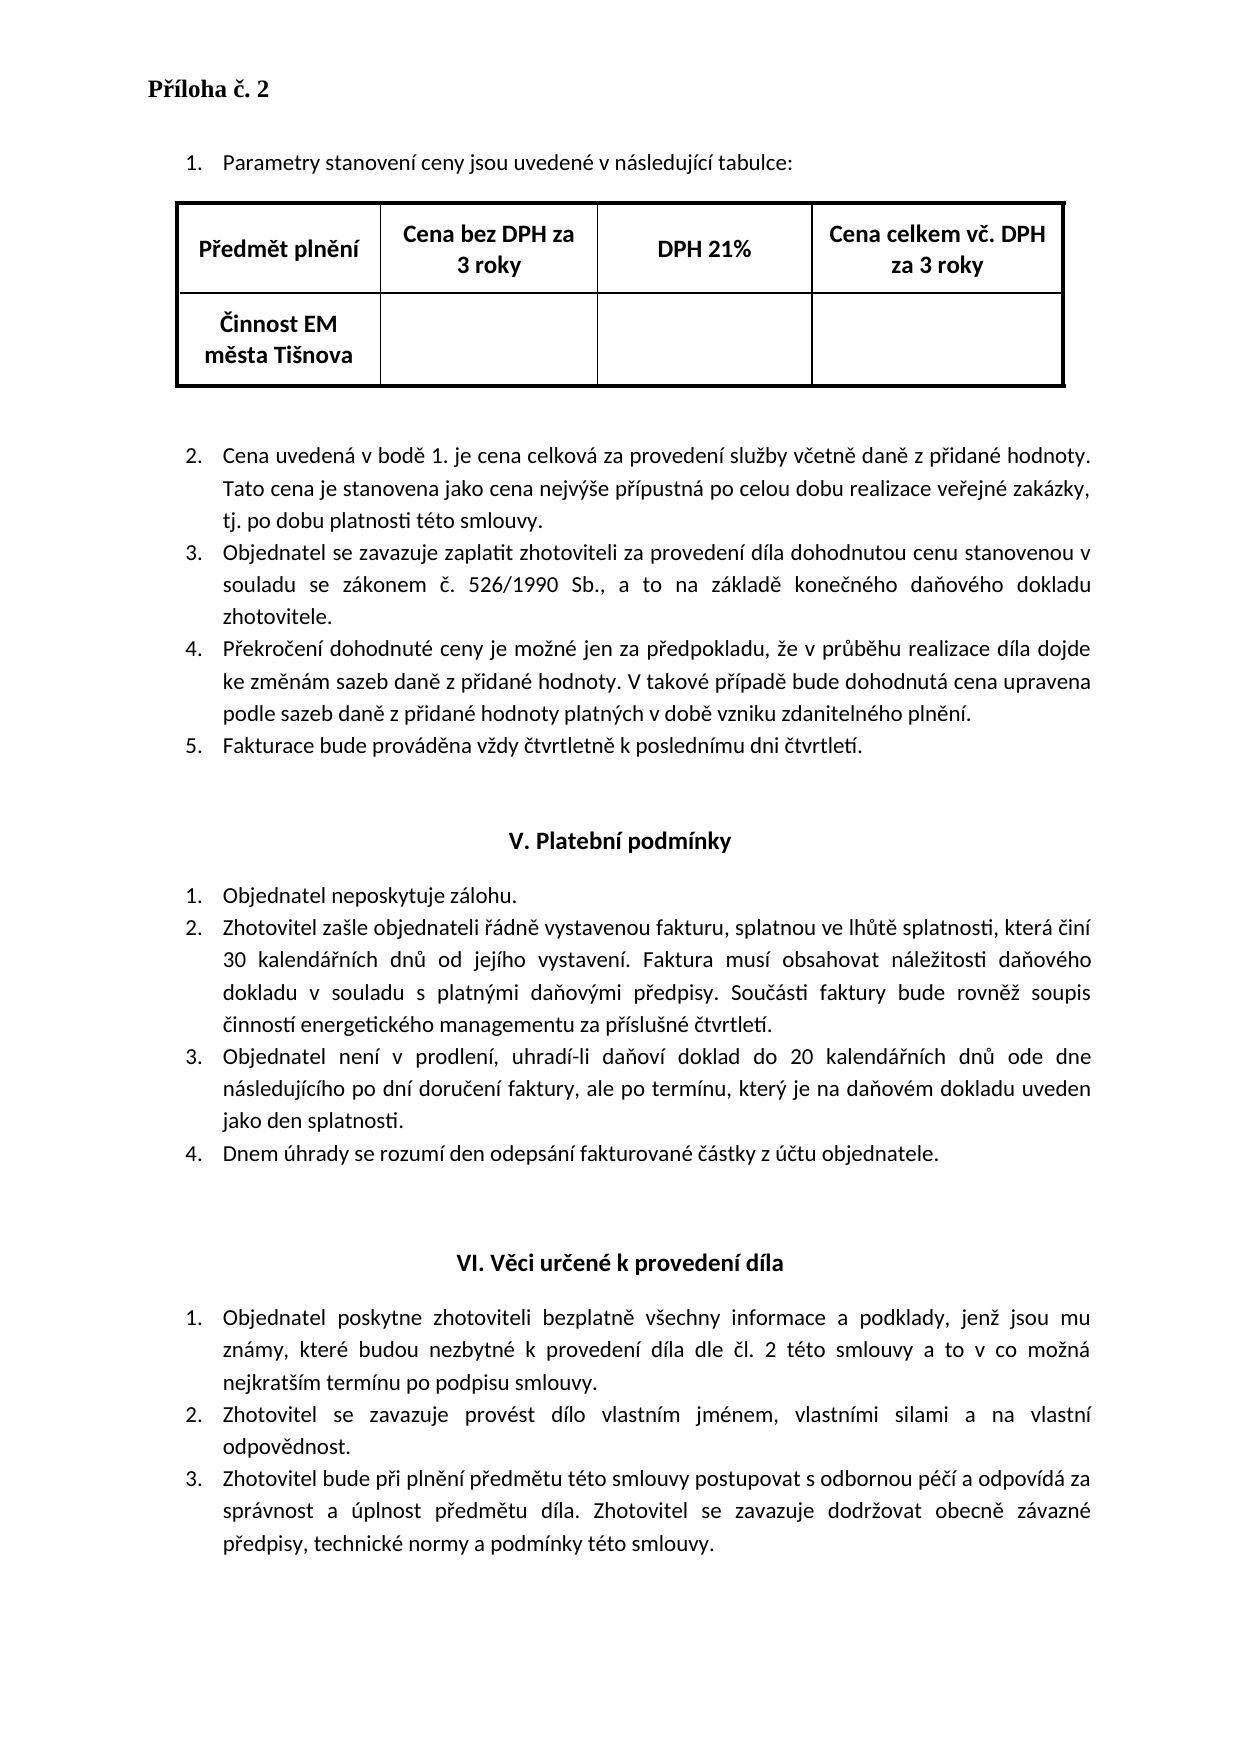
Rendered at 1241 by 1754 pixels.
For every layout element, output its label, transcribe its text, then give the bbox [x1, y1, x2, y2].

table_cell [598, 294, 811, 384]
table_header Cena bez DPH za 3 roky [381, 205, 597, 292]
table_header Cena celkem vč. DPH za 3 roky [813, 205, 1061, 292]
table_cell [813, 294, 1061, 384]
list Překročení dohodnuté ceny je možné jen za předpokladu, že v průběhu realizace díla dojde ke změnám sazeb daně z přidané hodnoty. V takové případě bude dohodnutá cena upravena podle sazeb daně z přidané hodnoty platných v době vzniku zdanitelného plnění. [185, 634, 1093, 727]
list Parametry stanovení ceny jsou uvedené v následující tabulce: [185, 148, 1093, 176]
list Cena uvedená v bodě 1. je cena celková za provedení služby včetně daně z přidané hodnoty. Tato cena je stanovena jako cena nejvýše přípustná po celou dobu realizace veřejné zakázky, tj. po dobu platnosti této smlouvy. [185, 441, 1093, 534]
table_cell Činnost EM města Tišnova [179, 293, 380, 384]
table_header Předmět plnění [179, 205, 380, 292]
list Zhotovitel se zavazuje provést dílo vlastním jménem, vlastními silami a na vlastní odpovědnost. [185, 1400, 1093, 1460]
list Zhotovitel zašle objednateli řádně vystavenou fakturu, splatnou ve lhůtě splatnosti, která činí 30 kalendářních dnů od jejího vystavení. Faktura musí obsahovat náležitosti daňového dokladu v souladu s platnými daňovými předpisy. Součásti faktury bude rovněž soupis činností energetického managementu za příslušné čtvrtletí. [185, 913, 1093, 1038]
list Dnem úhrady se rozumí den odepsání fakturované částky z účtu objednatele. [185, 1139, 1093, 1167]
text VI. Věci určené k provedení díla [148, 1248, 1093, 1278]
list Zhotovitel bude při plnění předmětu této smlouvy postupovat s odbornou péčí a odpovídá za správnost a úplnost předmětu díla. Zhotovitel se zavazuje dodržovat obecně závazné předpisy, technické normy a podmínky této smlouvy. [185, 1464, 1093, 1557]
list Objednatel se zavazuje zaplatit zhotoviteli za provedení díla dohodnutou cenu stanovenou v souladu se zákonem č. 526/1990 Sb., a to na základě konečného daňového dokladu zhotovitele. [185, 538, 1093, 630]
list Objednatel poskytne zhotoviteli bezplatně všechny informace a podklady, jenž jsou mu známy, které budou nezbytné k provedení díla dle čl. 2 této smlouvy a to v co možná nejkratším termínu po podpisu smlouvy. [185, 1303, 1093, 1396]
list Fakturace bude prováděna vždy čtvrtletně k poslednímu dni čtvrtletí. [185, 731, 1093, 759]
text V. Platební podmínky [148, 825, 1093, 856]
table_header DPH 21% [598, 205, 811, 292]
table_cell [381, 294, 597, 384]
list Objednatel není v prodlení, uhradí-li daňoví doklad do 20 kalendářních dnů ode dne následujícího po dní doručení faktury, ale po termínu, který je na daňovém dokladu uveden jako den splatnosti. [185, 1042, 1093, 1134]
list Objednatel neposkytuje zálohu. [185, 881, 1093, 909]
